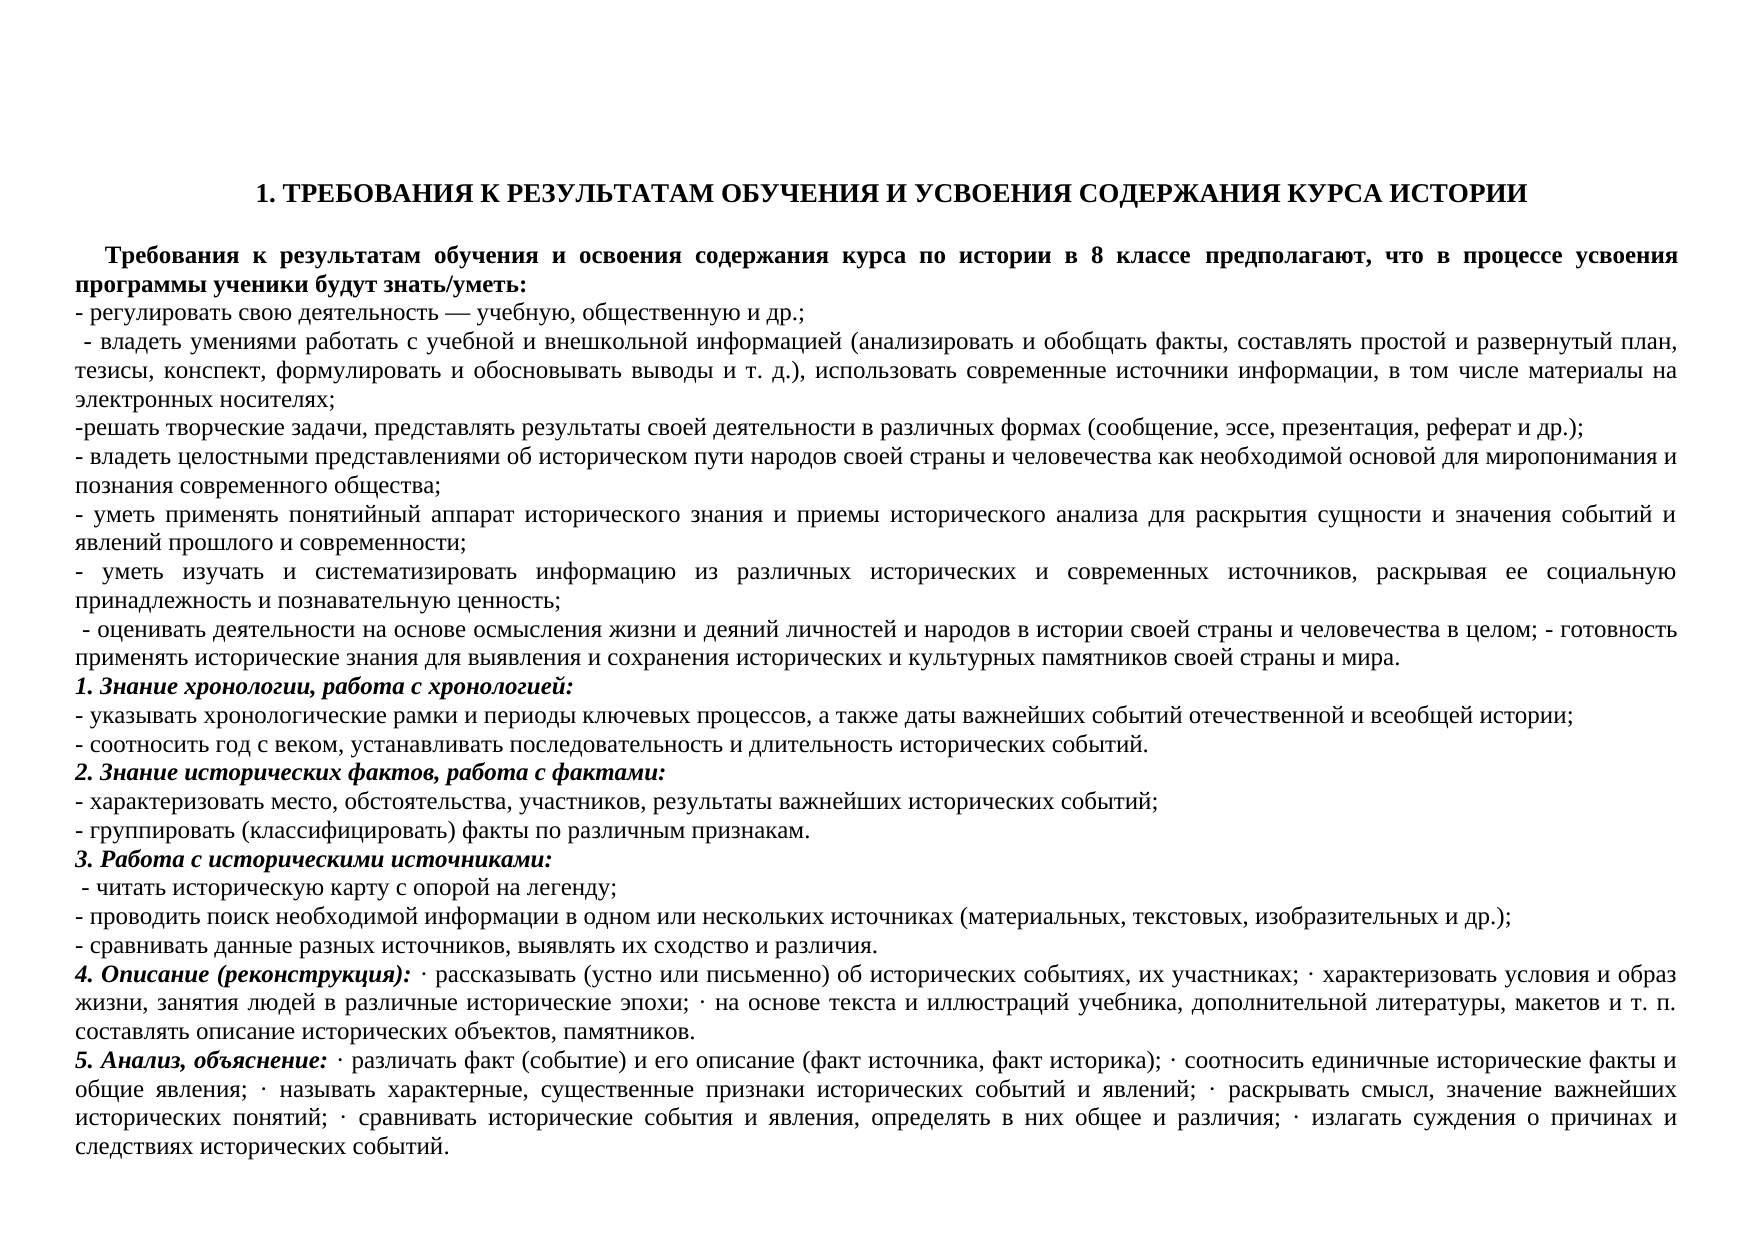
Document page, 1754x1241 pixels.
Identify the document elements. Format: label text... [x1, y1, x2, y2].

text - оценивать деятельности на основе осмысления жизни и деяний личностей и народов в истории своей страны и человечества в целом; - готовность применять исторические знания для выявления и сохранения исторических и культурных памятников своей страны и мира. [75, 614, 1679, 671]
text 1. Знание хронологии, работа с хронологией: [75, 671, 1679, 700]
text - регулировать свою деятельность — учебную, общественную и др.; [75, 297, 1679, 326]
text - уметь изучать и систематизировать информацию из различных исторических и современных источников, раскрывая ее социальную принадлежность и познавательную ценность; [75, 556, 1679, 614]
text 1. ТРЕБОВАНИЯ К РЕЗУЛЬТАТАМ ОБУЧЕНИЯ И УСВОЕНИЯ СОДЕРЖАНИЯ КУРСА ИСТОРИИ [75, 178, 1679, 209]
text 4. Описание (реконструкция): · рассказывать (устно или письменно) об исторических событиях, их участниках; · характеризовать условия и образ жизни, занятия людей в различные исторические эпохи; · на основе текста и иллюстраций учебника, дополнительной литературы, макетов и т. п. составлять описание исторических объектов, памятников. [75, 959, 1679, 1045]
text - уметь применять понятийный аппарат исторического знания и приемы исторического анализа для раскрытия сущности и значения событий и явлений прошлого и современности; [75, 499, 1679, 556]
text -решать творческие задачи, представлять результаты своей деятельности в различных формах (сообщение, эссе, презентация, реферат и др.); [75, 412, 1679, 441]
text 5. Анализ, объяснение: · различать факт (событие) и его описание (факт источника, факт историка); · соотносить единичные исторические факты и общие явления; · называть характерные, существенные признаки исторических событий и явлений; · раскрывать смысл, значение важнейших исторических понятий; · сравнивать исторические события и явления, определять в них общее и различия; · излагать суждения о причинах и следствиях исторических событий. [75, 1045, 1679, 1160]
text - владеть целостными представлениями об историческом пути народов своей страны и человечества как необходимой основой для миропонимания и познания современного общества; [75, 441, 1679, 499]
text - характеризовать место, обстоятельства, участников, результаты важнейших исторических событий; [75, 786, 1679, 815]
text Требования к результатам обучения и освоения содержания курса по истории в 8 классе предполагают, что в процессе усвоения программы ученики будут знать/уметь: [75, 240, 1679, 297]
text 2. Знание исторических фактов, работа с фактами: [75, 757, 1679, 786]
text - группировать (классифицировать) факты по различным признакам. [75, 815, 1679, 844]
text - владеть умениями работать с учебной и внешкольной информацией (анализировать и обобщать факты, составлять простой и развернутый план, тезисы, конспект, формулировать и обосновывать выводы и т. д.), использовать современные источники информации, в том числе материалы на электронных носителях; [75, 326, 1679, 412]
text - сравнивать данные разных источников, выявлять их сходство и различия. [75, 930, 1679, 959]
text - проводить поиск необходимой информации в одном или нескольких источниках (материальных, текстовых, изобразительных и др.); [75, 901, 1679, 930]
text - читать историческую карту с опорой на легенду; [75, 872, 1679, 901]
text - указывать хронологические рамки и периоды ключевых процессов, а также даты важнейших событий отечественной и всеобщей истории; [75, 700, 1679, 729]
text - соотносить год с веком, устанавливать последовательность и длительность исторических событий. [75, 729, 1679, 757]
text 3. Работа с историческими источниками: [75, 844, 1679, 872]
